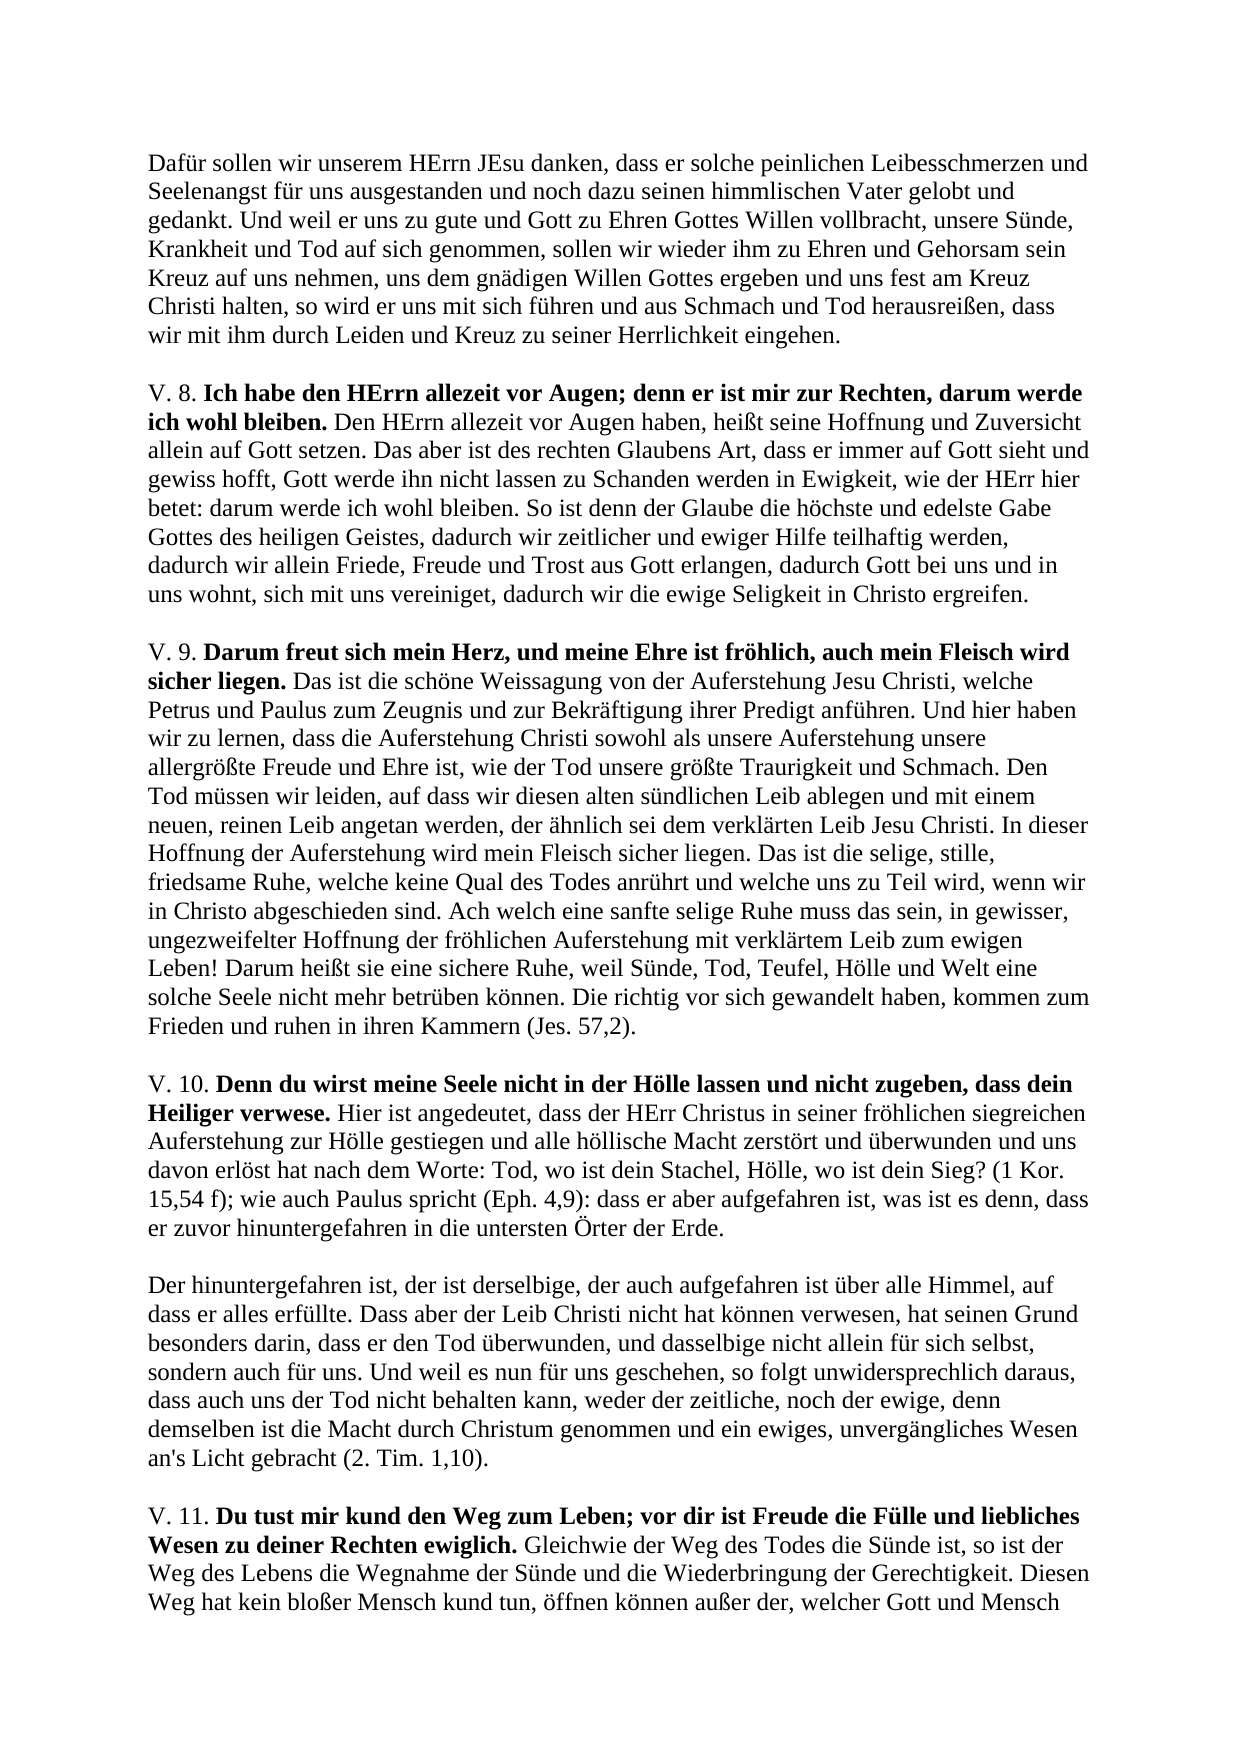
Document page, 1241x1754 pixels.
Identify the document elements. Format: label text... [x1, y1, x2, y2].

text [148, 1501, 1093, 1616]
text Dafür sollen wir unserem HErrn JEsu danken, dass er solche peinlichen Leibesschmerzen und Seelenangst für uns ausgestanden und noch dazu seinen himmlischen Vater gelobt und gedankt. Und weil er uns zu gute und Gott zu Ehren Gottes Willen vollbracht, unsere Sünde, Krankheit und Tod auf sich genommen, sollen wir wieder ihm zu Ehren und Gehorsam sein Kreuz auf uns nehmen, uns dem gnädigen Willen Gottes ergeben und uns fest am Kreuz Christi halten, so wird er uns mit sich führen und aus Schmach und Tod herausreißen, dass wir mit ihm durch Leiden und Kreuz zu seiner Herrlichkeit eingehen. [148, 148, 1093, 349]
text V. 8. Ich habe den HErrn allezeit vor Augen; denn er ist mir zur Rechten, darum werde ich wohl bleiben. Den HErrn allezeit vor Augen haben, heißt seine Hoffnung und Zuversicht allein auf Gott setzen. Das aber ist des rechten Glaubens Art, dass er immer auf Gott sieht und gewiss hofft, Gott werde ihn nicht lassen zu Schanden werden in Ewigkeit, wie der HErr hier betet: darum werde ich wohl bleiben. So ist denn der Glaube die höchste und edelste Gabe Gottes des heiligen Geistes, dadurch wir zeitlicher und ewiger Hilfe teilhaftig werden, dadurch wir allein Friede, Freude und Trost aus Gott erlangen, dadurch Gott bei uns und in uns wohnt, sich mit uns vereiniget, dadurch wir die ewige Seligkeit in Christo ergreifen. [148, 378, 1093, 608]
text V. 9. Darum freut sich mein Herz, und meine Ehre ist fröhlich, auch mein Fleisch wird sicher liegen. Das ist die schöne Weissagung von der Auferstehung Jesu Christi, welche Petrus und Paulus zum Zeugnis und zur Bekräftigung ihrer Predigt anführen. Und hier haben wir zu lernen, dass die Auferstehung Christi sowohl als unsere Auferstehung unsere allergrößte Freude und Ehre ist, wie der Tod unsere größte Traurigkeit und Schmach. Den Tod müssen wir leiden, auf dass wir diesen alten sündlichen Leib ablegen und mit einem neuen, reinen Leib angetan werden, der ähnlich sei dem verklärten Leib Jesu Christi. In dieser Hoffnung der Auferstehung wird mein Fleisch sicher liegen. Das ist die selige, stille, friedsame Ruhe, welche keine Qual des Todes anrührt und welche uns zu Teil wird, wenn wir in Christo abgeschieden sind. Ach welch eine sanfte selige Ruhe muss das sein, in gewisser, ungezweifelter Hoffnung der fröhlichen Auferstehung mit verklärtem Leib zum ewigen Leben! Darum heißt sie eine sichere Ruhe, weil Sünde, Tod, Teufel, Hölle und Welt eine solche Seele nicht mehr betrüben können. Die richtig vor sich gewandelt haben, kommen zum Frieden und ruhen in ihren Kammern (Jes. 57,2). [148, 637, 1093, 1040]
text V. 10. Denn du wirst meine Seele nicht in der Hölle lassen und nicht zugeben, dass dein Heiliger verwese. Hier ist angedeutet, dass der HErr Christus in seiner fröhlichen siegreichen Auferstehung zur Hölle gestiegen und alle höllische Macht zerstört und überwunden und uns davon erlöst hat nach dem Worte: Tod, wo ist dein Stachel, Hölle, wo ist dein Sieg? (1 Kor. 15,54 f); wie auch Paulus spricht (Eph. 4,9): dass er aber aufgefahren ist, was ist es denn, dass er zuvor hinuntergefahren in die untersten Örter der Erde. [148, 1069, 1093, 1241]
text Der hinuntergefahren ist, der ist derselbige, der auch aufgefahren ist über alle Himmel, auf dass er alles erfüllte. Dass aber der Leib Christi nicht hat können verwesen, hat seinen Grund besonders darin, dass er den Tod überwunden, und dasselbige nicht allein für sich selbst, sondern auch für uns. Und weil es nun für uns geschehen, so folgt unwidersprechlich daraus, dass auch uns der Tod nicht behalten kann, weder der zeitliche, noch der ewige, denn demselben ist die Macht durch Christum genommen und ein ewiges, unvergängliches Wesen an's Licht gebracht (2. Tim. 1,10). [148, 1271, 1093, 1472]
